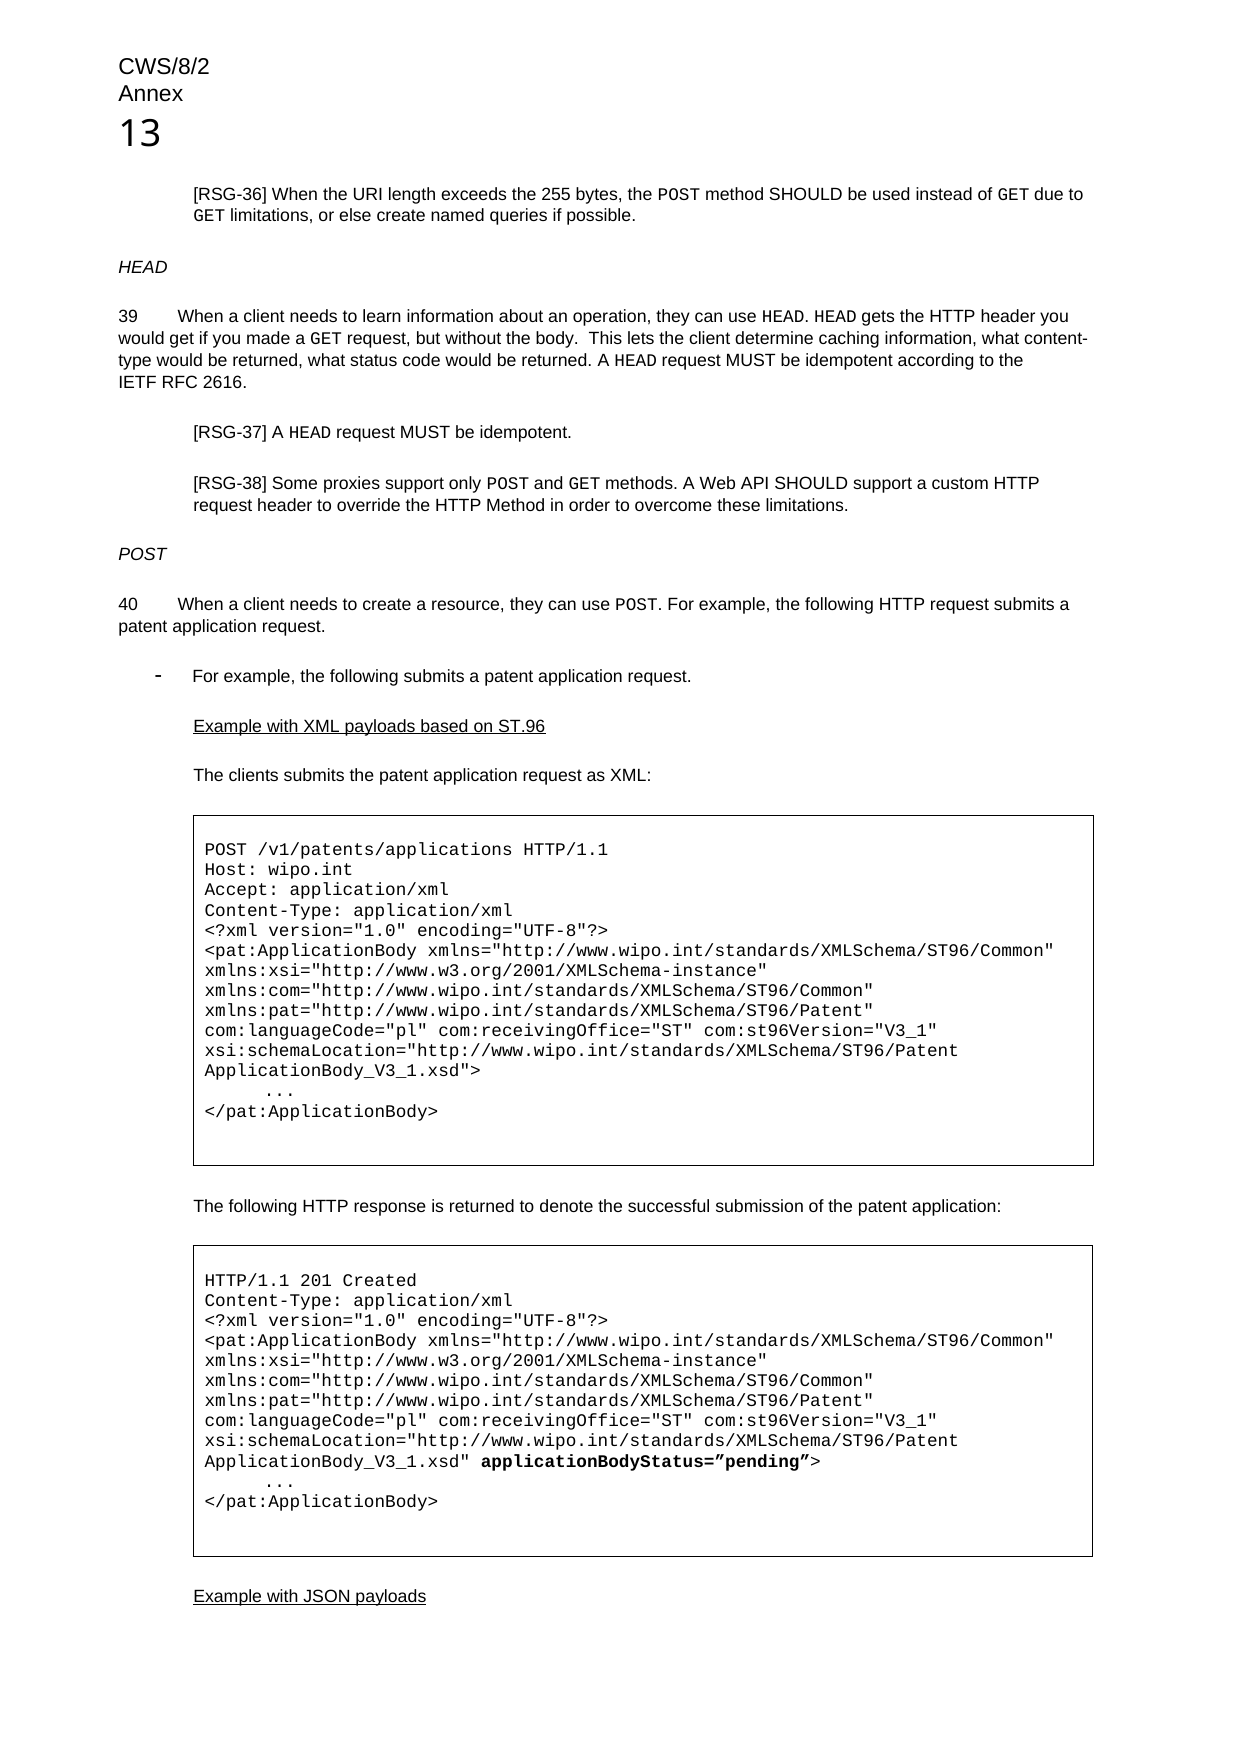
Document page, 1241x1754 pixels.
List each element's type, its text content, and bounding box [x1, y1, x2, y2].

text [RSG-38] Some proxies support only POST and GET methods. A Web API SHOULD support a custom HTTP request header to override the HTTP Method in order to overcome these limitations. [193, 473, 1092, 515]
text [RSG-37] A HEAD request MUST be idempotent. [118, 421, 1092, 443]
table_header POST /v1/patents/applications HTTP/1.1 Host: wipo.int Accept: application/xml Content-Type: application/xml <?xml version="1.0" encoding="UTF-8"?> <pat:ApplicationBody xmlns="http://www.wipo.int/standards/XMLSchema/ST96/Common" xmlns:xsi="http://www.w3.org/2001/XMLSchema-instance" xmlns:com="http://www.wipo.int/standards/XMLSchema/ST96/Common" xmlns:pat="http://www.wipo.int/standards/XMLSchema/ST96/Patent" com:languageCode="pl" com:receivingOffice="ST" com:st96Version="V3_1" xsi:schemaLocation="http://www.wipo.int/standards/XMLSchema/ST96/Patent ApplicationBody_V3_1.xsd"> ... </pat:ApplicationBody> [194, 816, 1093, 1165]
text The following HTTP response is returned to denote the successful submission of the patent application: [193, 1196, 1092, 1216]
text [RSG-36] When the URI length exceeds the 255 bytes, the POST method SHOULD be used instead of GET due to GET limitations, or else create named queries if possible. [193, 183, 1092, 227]
text When a client needs to create a resource, they can use POST. For example, the following HTTP request submits a patent application request. [118, 594, 1092, 636]
table_header HTTP/1.1 201 Created Content-Type: application/xml <?xml version="1.0" encoding="UTF-8"?> <pat:ApplicationBody xmlns="http://www.wipo.int/standards/XMLSchema/ST96/Common" xmlns:xsi="http://www.w3.org/2001/XMLSchema-instance" xmlns:com="http://www.wipo.int/standards/XMLSchema/ST96/Common" xmlns:pat="http://www.wipo.int/standards/XMLSchema/ST96/Patent" com:languageCode="pl" com:receivingOffice="ST" com:st96Version="V3_1" xsi:schemaLocation="http://www.wipo.int/standards/XMLSchema/ST96/Patent ApplicationBody_V3_1.xsd" applicationBodyStatus=”pending”> ... </pat:ApplicationBody> [194, 1246, 1092, 1556]
text HEAD [118, 256, 1092, 277]
text Example with XML payloads based on ST.96 [193, 716, 1092, 736]
list For example, the following submits a patent application request. [154, 665, 1092, 686]
text POST [118, 544, 1092, 564]
text When a client needs to learn information about an operation, they can use HEAD. HEAD gets the HTTP header you would get if you made a GET request, but without the body. This lets the client determine caching information, what content-type would be returned, what status code would be returned. A HEAD request MUST be idempotent according to the IETF RFC 2616. [118, 306, 1092, 392]
text Example with JSON payloads [193, 1586, 1092, 1606]
text The clients submits the patent application request as XML: [118, 765, 1092, 786]
